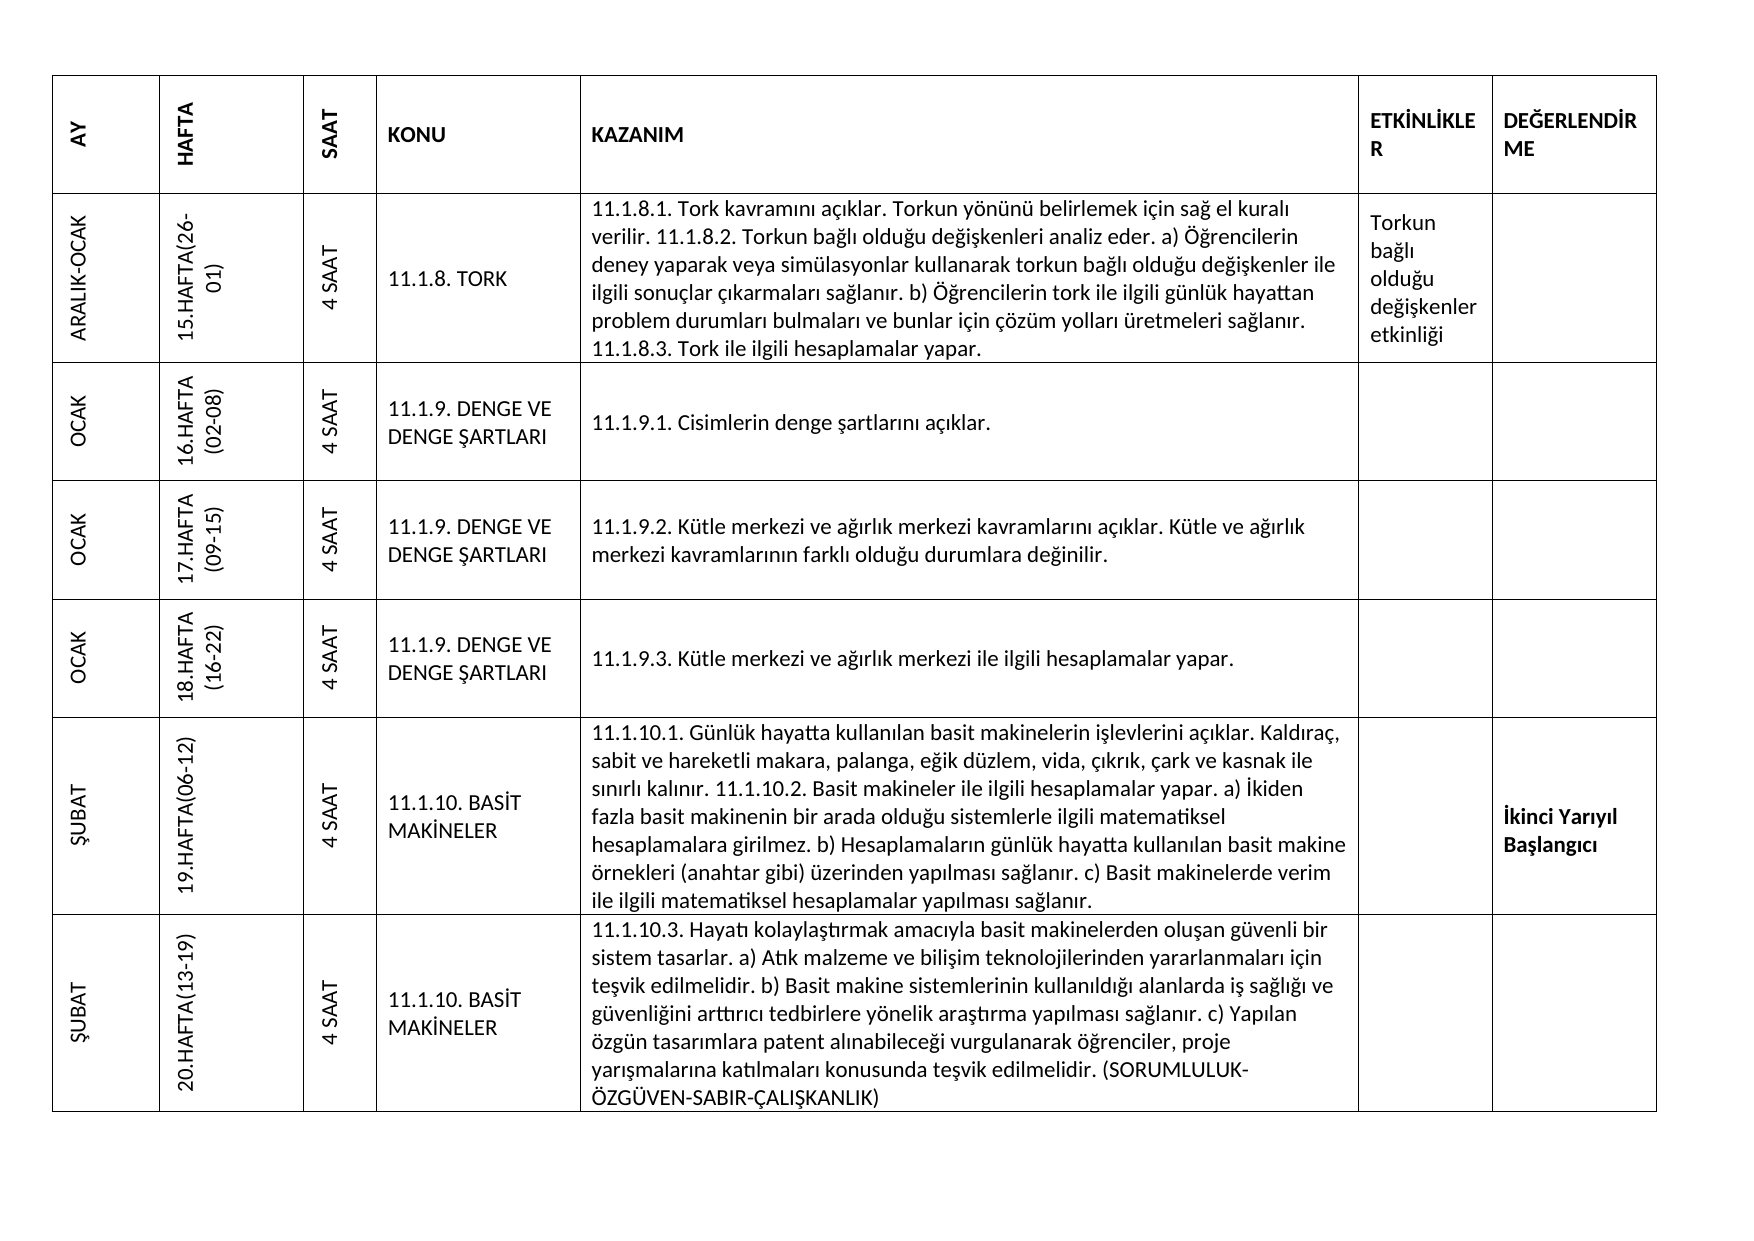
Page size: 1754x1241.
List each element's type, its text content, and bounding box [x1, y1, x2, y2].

table_header HAFTA [160, 76, 303, 193]
table_cell 11.1.9. DENGE VE DENGE ŞARTLARI [377, 363, 580, 480]
table_cell 18.HAFTA(16-22) [160, 600, 303, 717]
table_cell 11.1.9.1. Cisimlerin denge şartlarını açıklar. [581, 363, 1358, 480]
table_cell 11.1.10. BASİT MAKİNELER [377, 915, 580, 1111]
table_cell 11.1.9. DENGE VE DENGE ŞARTLARI [377, 481, 580, 598]
table_cell 4 SAAT [304, 194, 376, 362]
table_cell 16.HAFTA(02-08) [160, 363, 303, 480]
table_cell 11.1.10.3. Hayatı kolaylaştırmak amacıyla basit makinelerden oluşan güvenli bir sistem tasarlar. a) Atık malzeme ve bilişim teknolojilerinden yararlanmaları için teşvik edilmelidir. b) Basit makine sistemlerinin kullanıldığı alanlarda iş sağlığı ve güvenliğini arttırıcı tedbirlere yönelik araştırma yapılması sağlanır. c) Yapılan özgün tasarımlara patent alınabileceği vurgulanarak öğrenciler, proje yarışmalarına katılmaları konusunda teşvik edilmelidir. (SORUMLULUK-ÖZGÜVEN-SABIR-ÇALIŞKANLIK) [581, 915, 1358, 1111]
table_cell 11.1.10.1. Günlük hayatta kullanılan basit makinelerin işlevlerini açıklar. Kaldıraç, sabit ve hareketli makara, palanga, eğik düzlem, vida, çıkrık, çark ve kasnak ile sınırlı kalınır. 11.1.10.2. Basit makineler ile ilgili hesaplamalar yapar. a) İkiden fazla basit makinenin bir arada olduğu sistemlerle ilgili matematiksel hesaplamalara girilmez. b) Hesaplamaların günlük hayatta kullanılan basit makine örnekleri (anahtar gibi) üzerinden yapılması sağlanır. c) Basit makinelerde verim ile ilgili matematiksel hesaplamalar yapılması sağlanır. [581, 718, 1358, 914]
table_cell 11.1.9. DENGE VE DENGE ŞARTLARI [377, 600, 580, 717]
table_cell 4 SAAT [304, 481, 376, 598]
table_header SAAT [304, 76, 376, 193]
table_cell 15.HAFTA(26-01) [160, 194, 303, 362]
table_cell [1359, 718, 1492, 914]
table_cell ARALIK-OCAK [53, 194, 159, 362]
table_cell [1359, 363, 1492, 480]
table_cell 4 SAAT [304, 600, 376, 717]
table_cell [1359, 481, 1492, 598]
table_cell 11.1.8.1. Tork kavramını açıklar. Torkun yönünü belirlemek için sağ el kuralı verilir. 11.1.8.2. Torkun bağlı olduğu değişkenleri analiz eder. a) Öğrencilerin deney yaparak veya simülasyonlar kullanarak torkun bağlı olduğu değişkenler ile ilgili sonuçlar çıkarmaları sağlanır. b) Öğrencilerin tork ile ilgili günlük hayattan problem durumları bulmaları ve bunlar için çözüm yolları üretmeleri sağlanır. 11.1.8.3. Tork ile ilgili hesaplamalar yapar. [581, 194, 1358, 362]
table_cell 4 SAAT [304, 718, 376, 914]
table_cell Torkun bağlı olduğu değişkenler etkinliği [1359, 194, 1492, 362]
table_header ETKİNLİKLER [1359, 76, 1492, 193]
table_header KAZANIM [581, 76, 1358, 193]
table_cell 19.HAFTA(06-12) [160, 718, 303, 914]
table_cell OCAK [53, 600, 159, 717]
table_cell [1359, 600, 1492, 717]
table_cell 11.1.9.2. Kütle merkezi ve ağırlık merkezi kavramlarını açıklar. Kütle ve ağırlık merkezi kavramlarının farklı olduğu durumlara değinilir. [581, 481, 1358, 598]
table_cell OCAK [53, 481, 159, 598]
table_header DEĞERLENDİRME [1493, 76, 1656, 193]
table_cell 20.HAFTA(13-19) [160, 915, 303, 1111]
table_cell 4 SAAT [304, 363, 376, 480]
table_cell [1493, 194, 1656, 362]
table_cell ŞUBAT [53, 718, 159, 914]
table_cell 11.1.9.3. Kütle merkezi ve ağırlık merkezi ile ilgili hesaplamalar yapar. [581, 600, 1358, 717]
table_cell OCAK [53, 363, 159, 480]
table_cell 11.1.8. TORK [377, 194, 580, 362]
table_cell [1359, 915, 1492, 1111]
table_header AY [53, 76, 159, 193]
table_cell 17.HAFTA(09-15) [160, 481, 303, 598]
table_cell ŞUBAT [53, 915, 159, 1111]
table_cell İkinci Yarıyıl Başlangıcı [1493, 718, 1656, 914]
table_cell [1493, 363, 1656, 480]
table_header KONU [377, 76, 580, 193]
table_cell [1493, 600, 1656, 717]
table_cell [1493, 481, 1656, 598]
table_cell 4 SAAT [304, 915, 376, 1111]
table_cell [1493, 915, 1656, 1111]
table_cell 11.1.10. BASİT MAKİNELER [377, 718, 580, 914]
